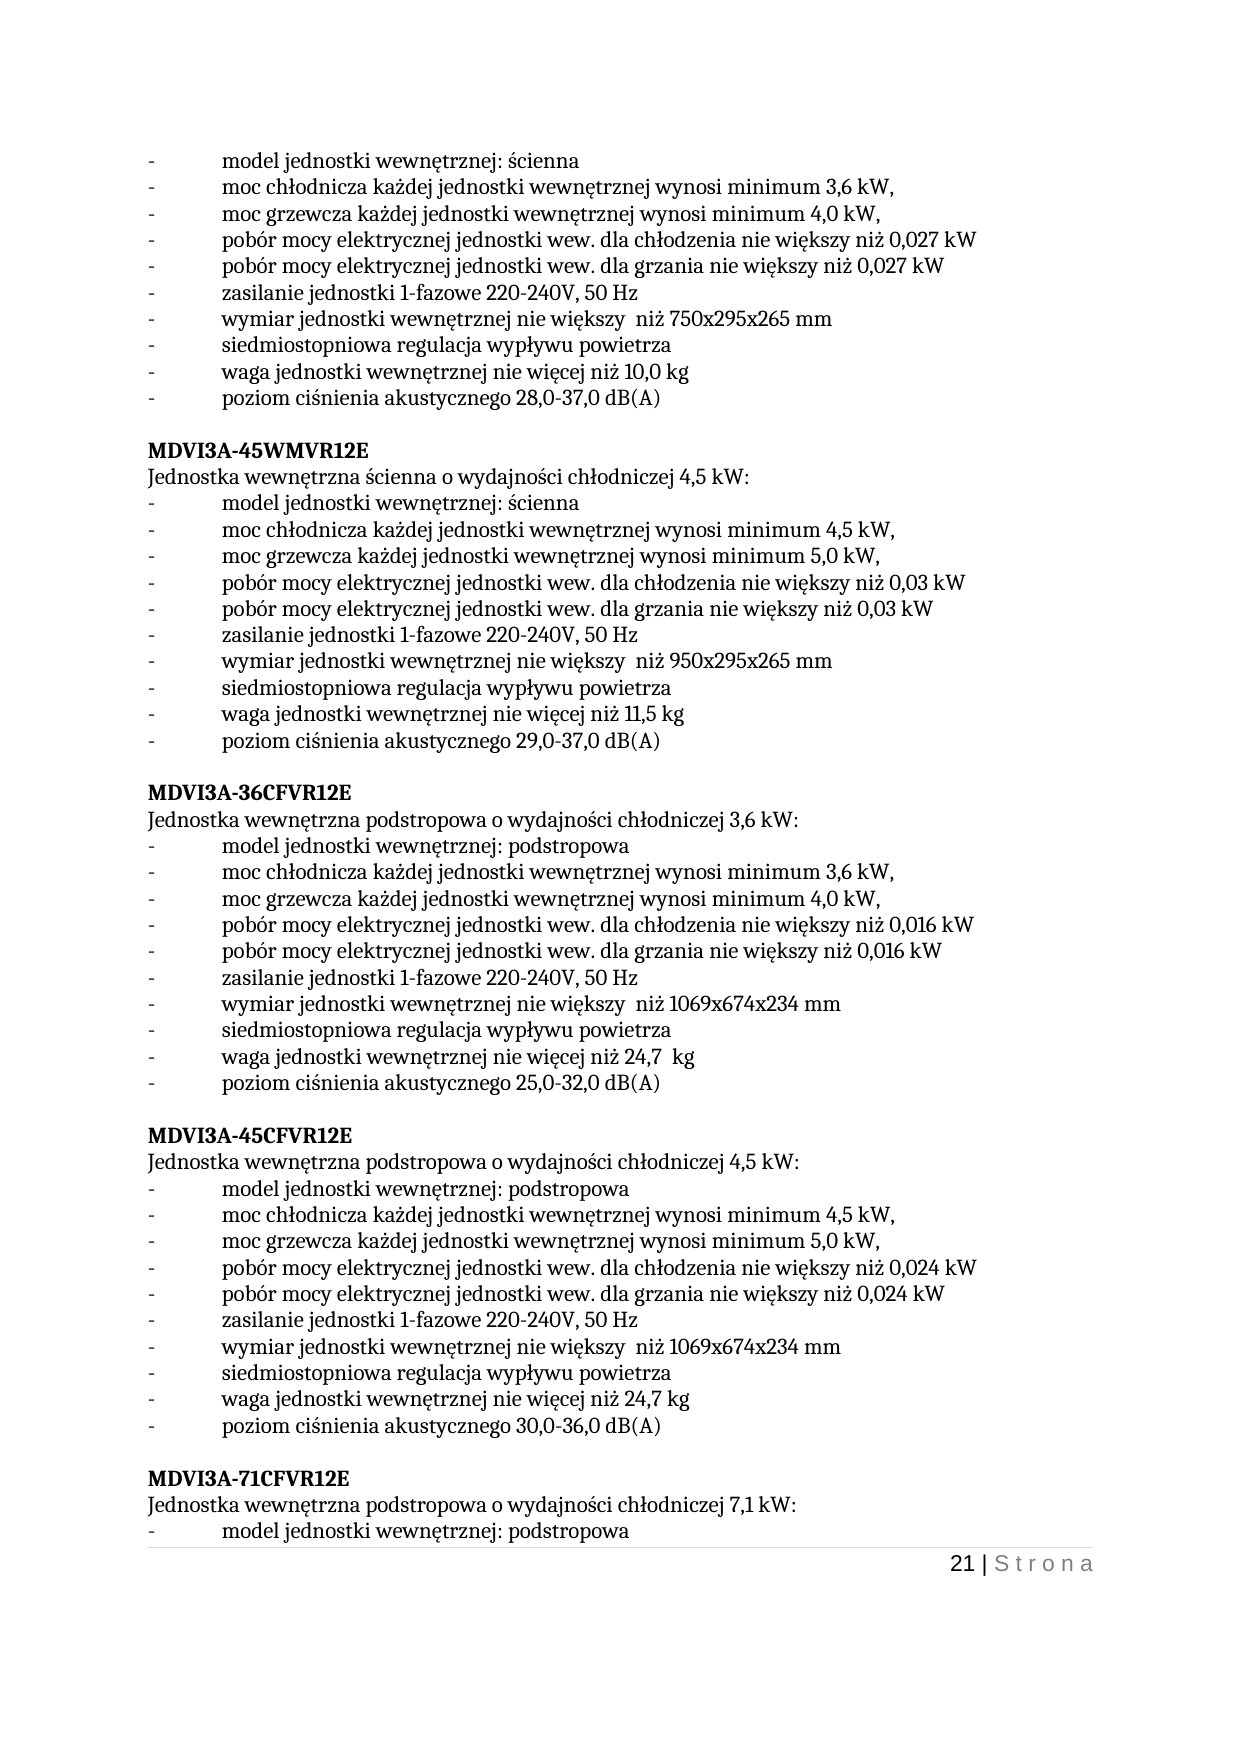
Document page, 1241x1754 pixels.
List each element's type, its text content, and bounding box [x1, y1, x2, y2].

text - zasilanie jednostki 1-fazowe 220-240V, 50 Hz [148, 964, 1093, 991]
text - waga jednostki wewnętrznej nie więcej niż 11,5 kg [148, 701, 1093, 727]
text - zasilanie jednostki 1-fazowe 220-240V, 50 Hz [148, 279, 1093, 306]
text - moc grzewcza każdej jednostki wewnętrznej wynosi minimum 4,0 kW, [148, 200, 1093, 227]
text Jednostka wewnętrzna podstropowa o wydajności chłodniczej 3,6 kW: [148, 806, 1093, 833]
text - siedmiostopniowa regulacja wypływu powietrza [148, 1017, 1093, 1044]
text - moc chłodnicza każdej jednostki wewnętrznej wynosi minimum 4,5 kW, [148, 1202, 1093, 1228]
text Jednostka wewnętrzna ścienna o wydajności chłodniczej 4,5 kW: [148, 464, 1093, 490]
text - model jednostki wewnętrznej: ścienna [148, 490, 1093, 517]
text - model jednostki wewnętrznej: podstropowa [148, 833, 1093, 859]
text - waga jednostki wewnętrznej nie więcej niż 10,0 kg [148, 358, 1093, 385]
text - moc grzewcza każdej jednostki wewnętrznej wynosi minimum 5,0 kW, [148, 543, 1093, 569]
text - model jednostki wewnętrznej: ścienna [148, 148, 1093, 174]
text - pobór mocy elektrycznej jednostki wew. dla grzania nie większy niż 0,03 kW [148, 596, 1093, 622]
text - poziom ciśnienia akustycznego 28,0-37,0 dB(A) [148, 385, 1093, 411]
text - pobór mocy elektrycznej jednostki wew. dla chłodzenia nie większy niż 0,027 kW [148, 227, 1093, 253]
text - pobór mocy elektrycznej jednostki wew. dla grzania nie większy niż 0,027 kW [148, 253, 1093, 279]
text - pobór mocy elektrycznej jednostki wew. dla grzania nie większy niż 0,024 kW [148, 1281, 1093, 1307]
text - moc chłodnicza każdej jednostki wewnętrznej wynosi minimum 3,6 kW, [148, 859, 1093, 886]
text - pobór mocy elektrycznej jednostki wew. dla chłodzenia nie większy niż 0,024 kW [148, 1254, 1093, 1281]
text - pobór mocy elektrycznej jednostki wew. dla grzania nie większy niż 0,016 kW [148, 938, 1093, 964]
text - wymiar jednostki wewnętrznej nie większy niż 950x295x265 mm [148, 648, 1093, 675]
text - siedmiostopniowa regulacja wypływu powietrza [148, 675, 1093, 701]
text - waga jednostki wewnętrznej nie więcej niż 24,7 kg [148, 1386, 1093, 1413]
text - moc chłodnicza każdej jednostki wewnętrznej wynosi minimum 4,5 kW, [148, 517, 1093, 543]
text - poziom ciśnienia akustycznego 25,0-32,0 dB(A) [148, 1070, 1093, 1096]
text Jednostka wewnętrzna podstropowa o wydajności chłodniczej 4,5 kW: [148, 1149, 1093, 1175]
text - poziom ciśnienia akustycznego 29,0-37,0 dB(A) [148, 727, 1093, 754]
text - model jednostki wewnętrznej: podstropowa [148, 1518, 1093, 1544]
text - wymiar jednostki wewnętrznej nie większy niż 750x295x265 mm [148, 306, 1093, 332]
text - moc grzewcza każdej jednostki wewnętrznej wynosi minimum 4,0 kW, [148, 886, 1093, 912]
text - pobór mocy elektrycznej jednostki wew. dla chłodzenia nie większy niż 0,016 kW [148, 912, 1093, 938]
text MDVI3A-45WMVR12E [148, 437, 1093, 464]
text MDVI3A-71CFVR12E [148, 1465, 1093, 1492]
text Jednostka wewnętrzna podstropowa o wydajności chłodniczej 7,1 kW: [148, 1492, 1093, 1518]
text MDVI3A-36CFVR12E [148, 780, 1093, 806]
text MDVI3A-45CFVR12E [148, 1123, 1093, 1149]
text - zasilanie jednostki 1-fazowe 220-240V, 50 Hz [148, 622, 1093, 648]
text - waga jednostki wewnętrznej nie więcej niż 24,7 kg [148, 1044, 1093, 1070]
text - siedmiostopniowa regulacja wypływu powietrza [148, 332, 1093, 358]
text - model jednostki wewnętrznej: podstropowa [148, 1175, 1093, 1202]
text - wymiar jednostki wewnętrznej nie większy niż 1069x674x234 mm [148, 1333, 1093, 1360]
text - poziom ciśnienia akustycznego 30,0-36,0 dB(A) [148, 1413, 1093, 1439]
text - pobór mocy elektrycznej jednostki wew. dla chłodzenia nie większy niż 0,03 kW [148, 569, 1093, 596]
text - wymiar jednostki wewnętrznej nie większy niż 1069x674x234 mm [148, 991, 1093, 1017]
text - moc chłodnicza każdej jednostki wewnętrznej wynosi minimum 3,6 kW, [148, 174, 1093, 200]
text - zasilanie jednostki 1-fazowe 220-240V, 50 Hz [148, 1307, 1093, 1333]
text - siedmiostopniowa regulacja wypływu powietrza [148, 1360, 1093, 1386]
text - moc grzewcza każdej jednostki wewnętrznej wynosi minimum 5,0 kW, [148, 1228, 1093, 1254]
